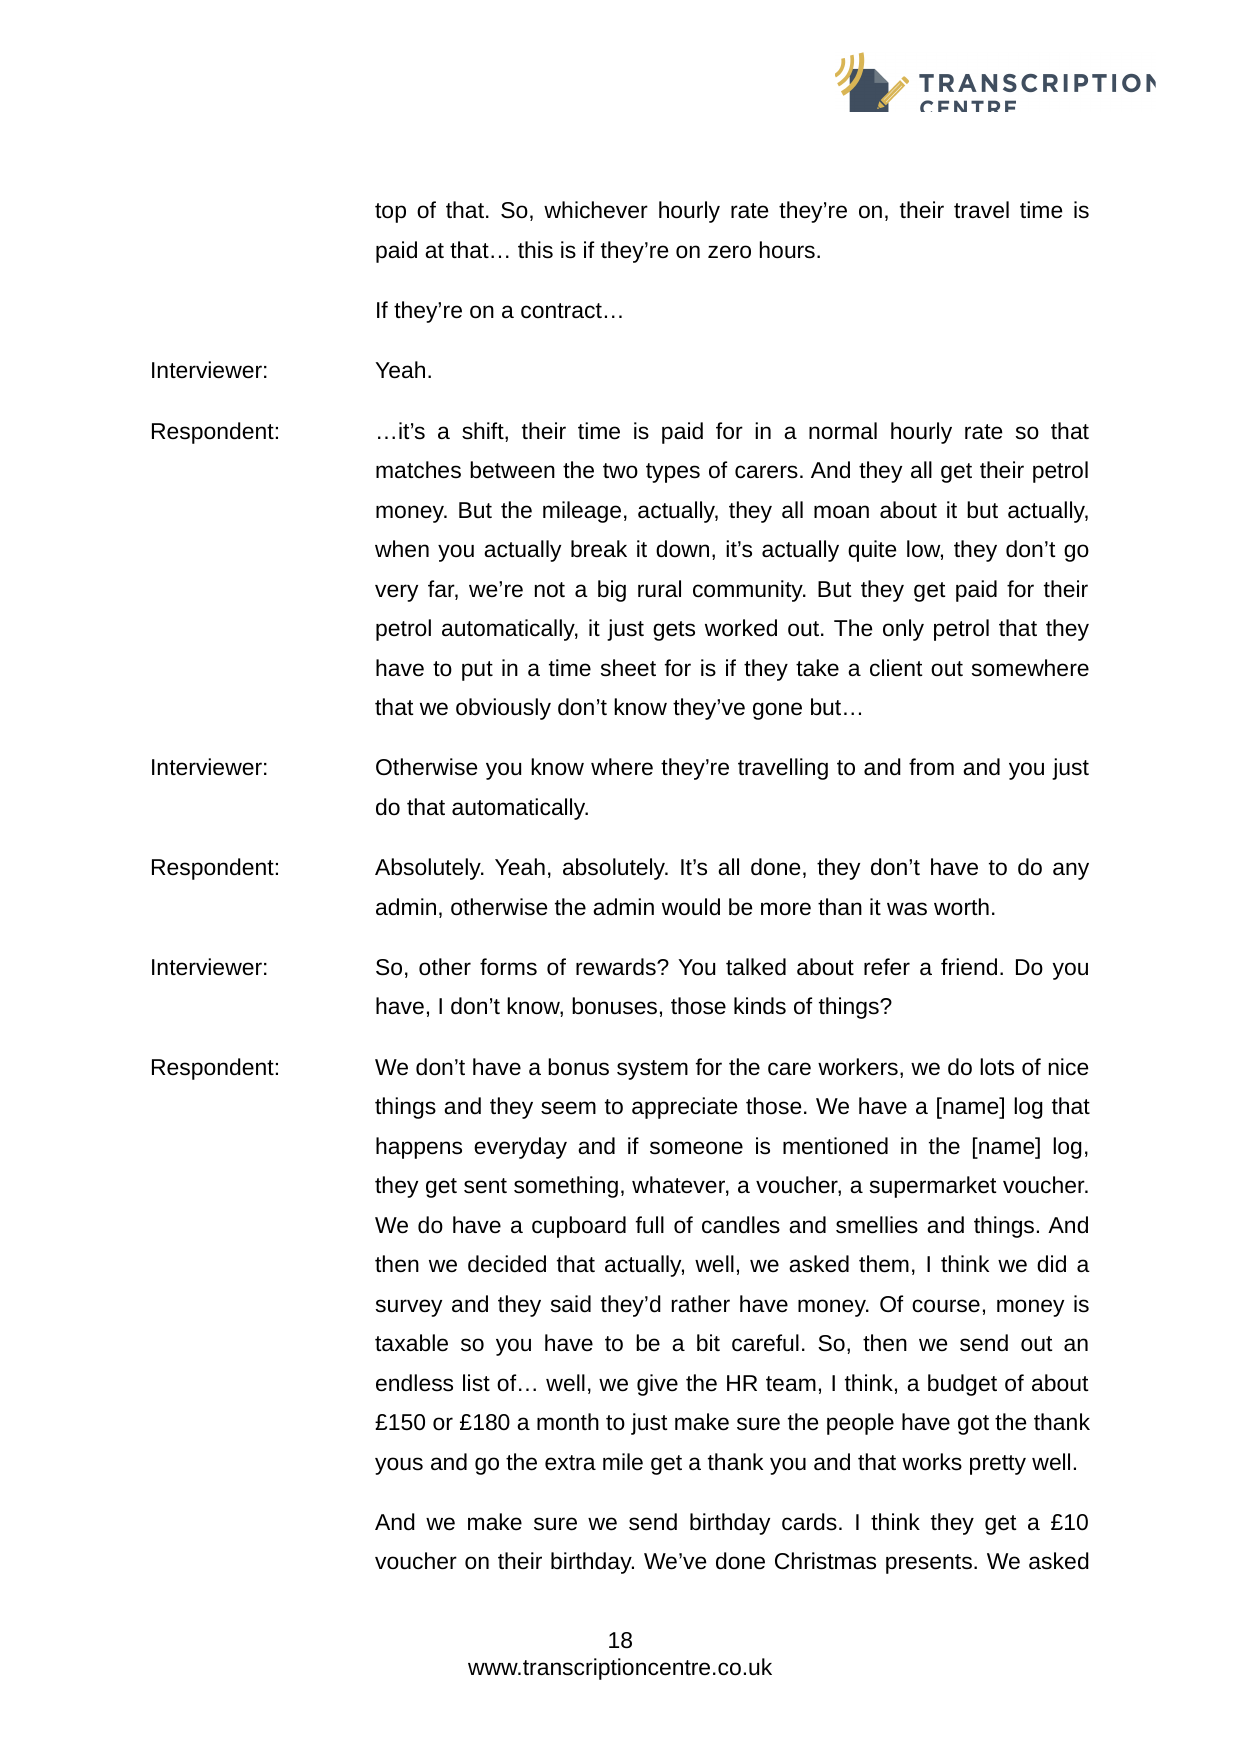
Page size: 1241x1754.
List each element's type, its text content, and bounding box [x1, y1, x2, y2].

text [150, 1509, 1090, 1574]
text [150, 197, 1090, 263]
text Respondent: We don’t have a bonus system for the care workers, we do lots of nice things and they seem to appreciate those. We have a [name] log that happens everyday and if someone is mentioned in the [name] log, they get sent something, whatever, a voucher, a supermarket voucher. We do have a cupboard full of candles and smellies and things. And then we decided that actually, well, we asked them, I think we did a survey and they said they’d rather have money. Of course, money is taxable so you have to be a bit careful. So, then we send out an endless list of… well, we give the HR team, I think, a budget of about £150 or £180 a month to just make sure the people have got the thank yous and go the extra mile get a thank you and that works pretty well. [150, 1054, 1090, 1475]
picture [834, 52, 1156, 112]
text Respondent: …it’s a shift, their time is paid for in a normal hourly rate so that matches between the two types of carers. And they all get their petrol money. But the mileage, actually, they all moan about it but actually, when you actually break it down, it’s actually quite low, they don’t go very far, we’re not a big rural community. But they get paid for their petrol automatically, it just gets worked out. The only petrol that they have to put in a time sheet for is if they take a client out somewhere that we obviously don’t know they’ve gone but… [150, 418, 1090, 720]
text Interviewer: So, other forms of rewards? You talked about refer a friend. Do you have, I don’t know, bonuses, those kinds of things? [150, 954, 1090, 1020]
text Interviewer: Yeah. [150, 357, 1090, 384]
text If they’re on a contract… [150, 297, 1090, 323]
text Interviewer: Otherwise you know where they’re travelling to and from and you just do that automatically. [150, 754, 1090, 820]
text Respondent: Absolutely. Yeah, absolutely. It’s all done, they don’t have to do any admin, otherwise the admin would be more than it was worth. [150, 854, 1090, 920]
